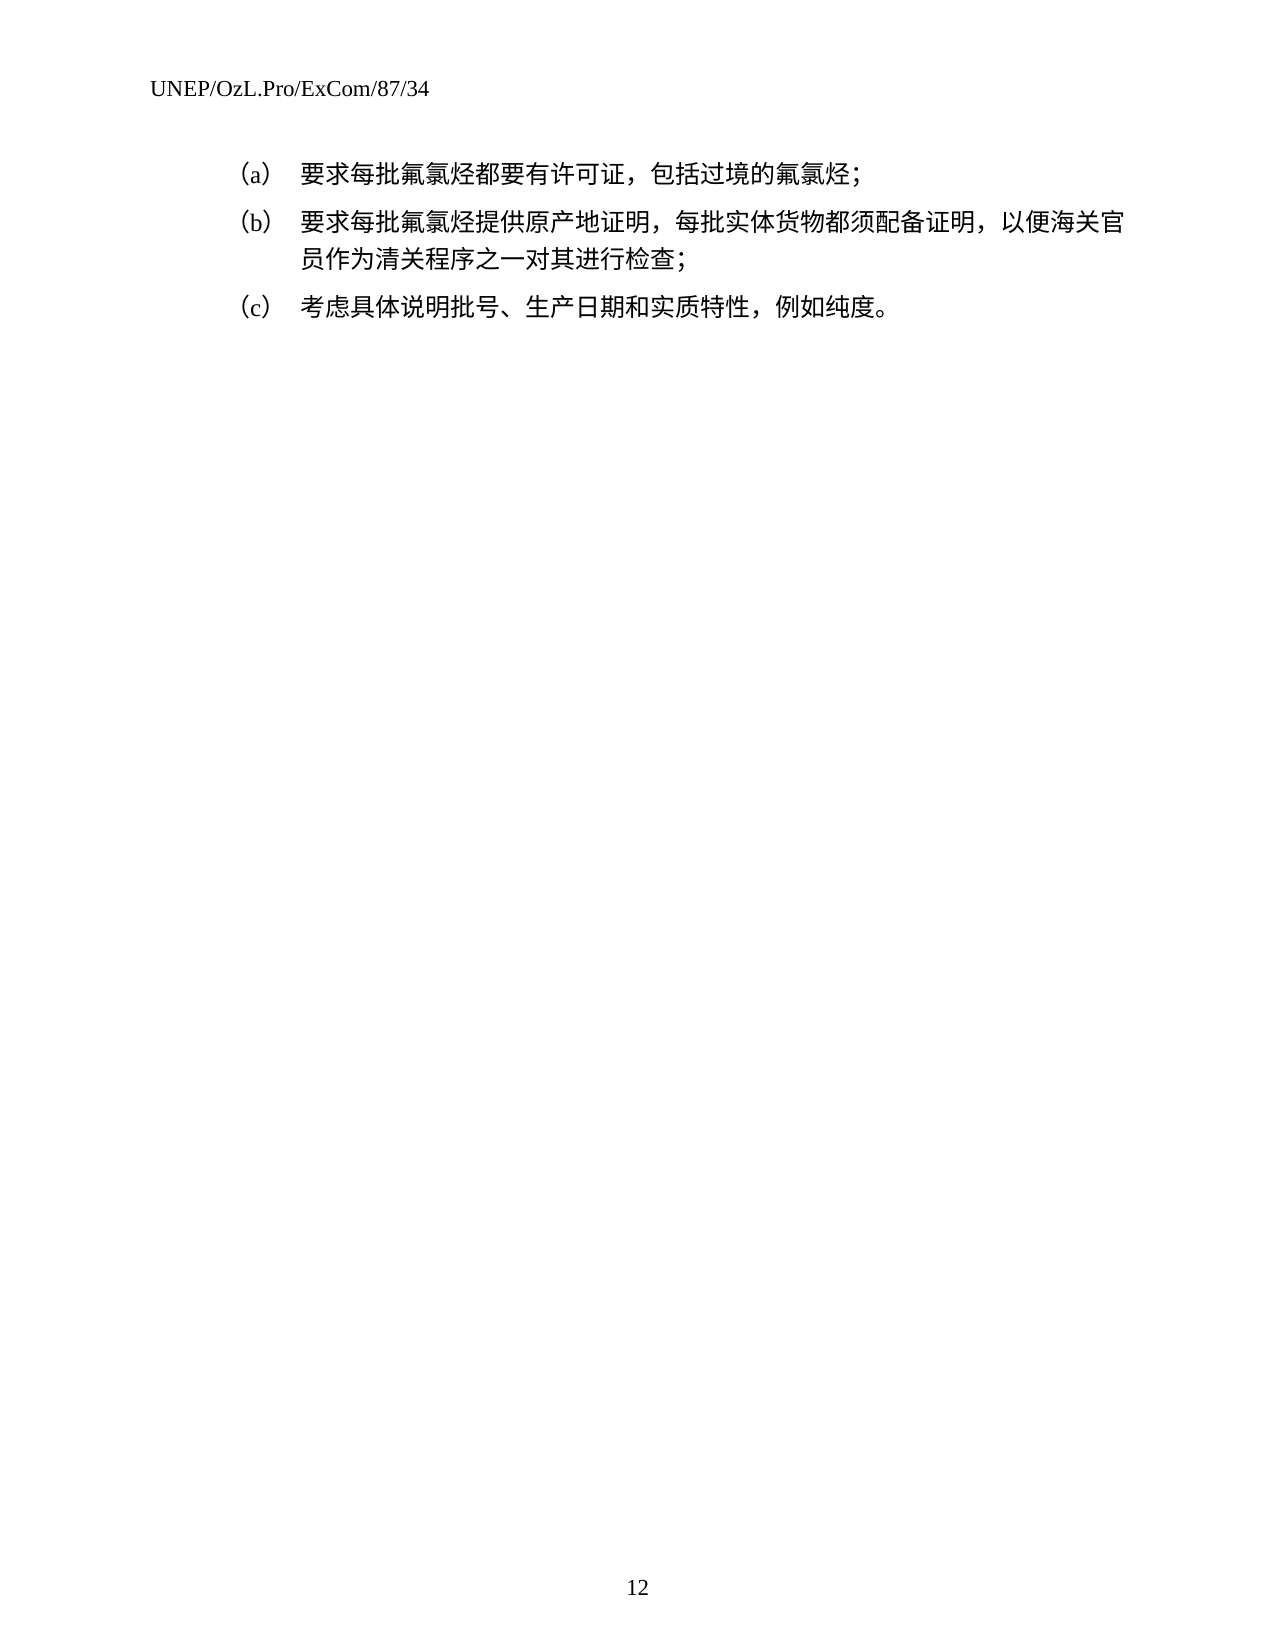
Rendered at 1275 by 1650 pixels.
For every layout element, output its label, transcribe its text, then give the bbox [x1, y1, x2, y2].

list 考虑具体说明批号、生产日期和实质特性，例如纯度。 [225, 288, 1125, 324]
list 要求每批氟氯烃提供原产地证明，每批实体货物都须配备证明，以便海关官员作为清关程序之一对其进行检查； [225, 203, 1125, 275]
list 要求每批氟氯烃都要有许可证，包括过境的氟氯烃； [225, 154, 1125, 190]
